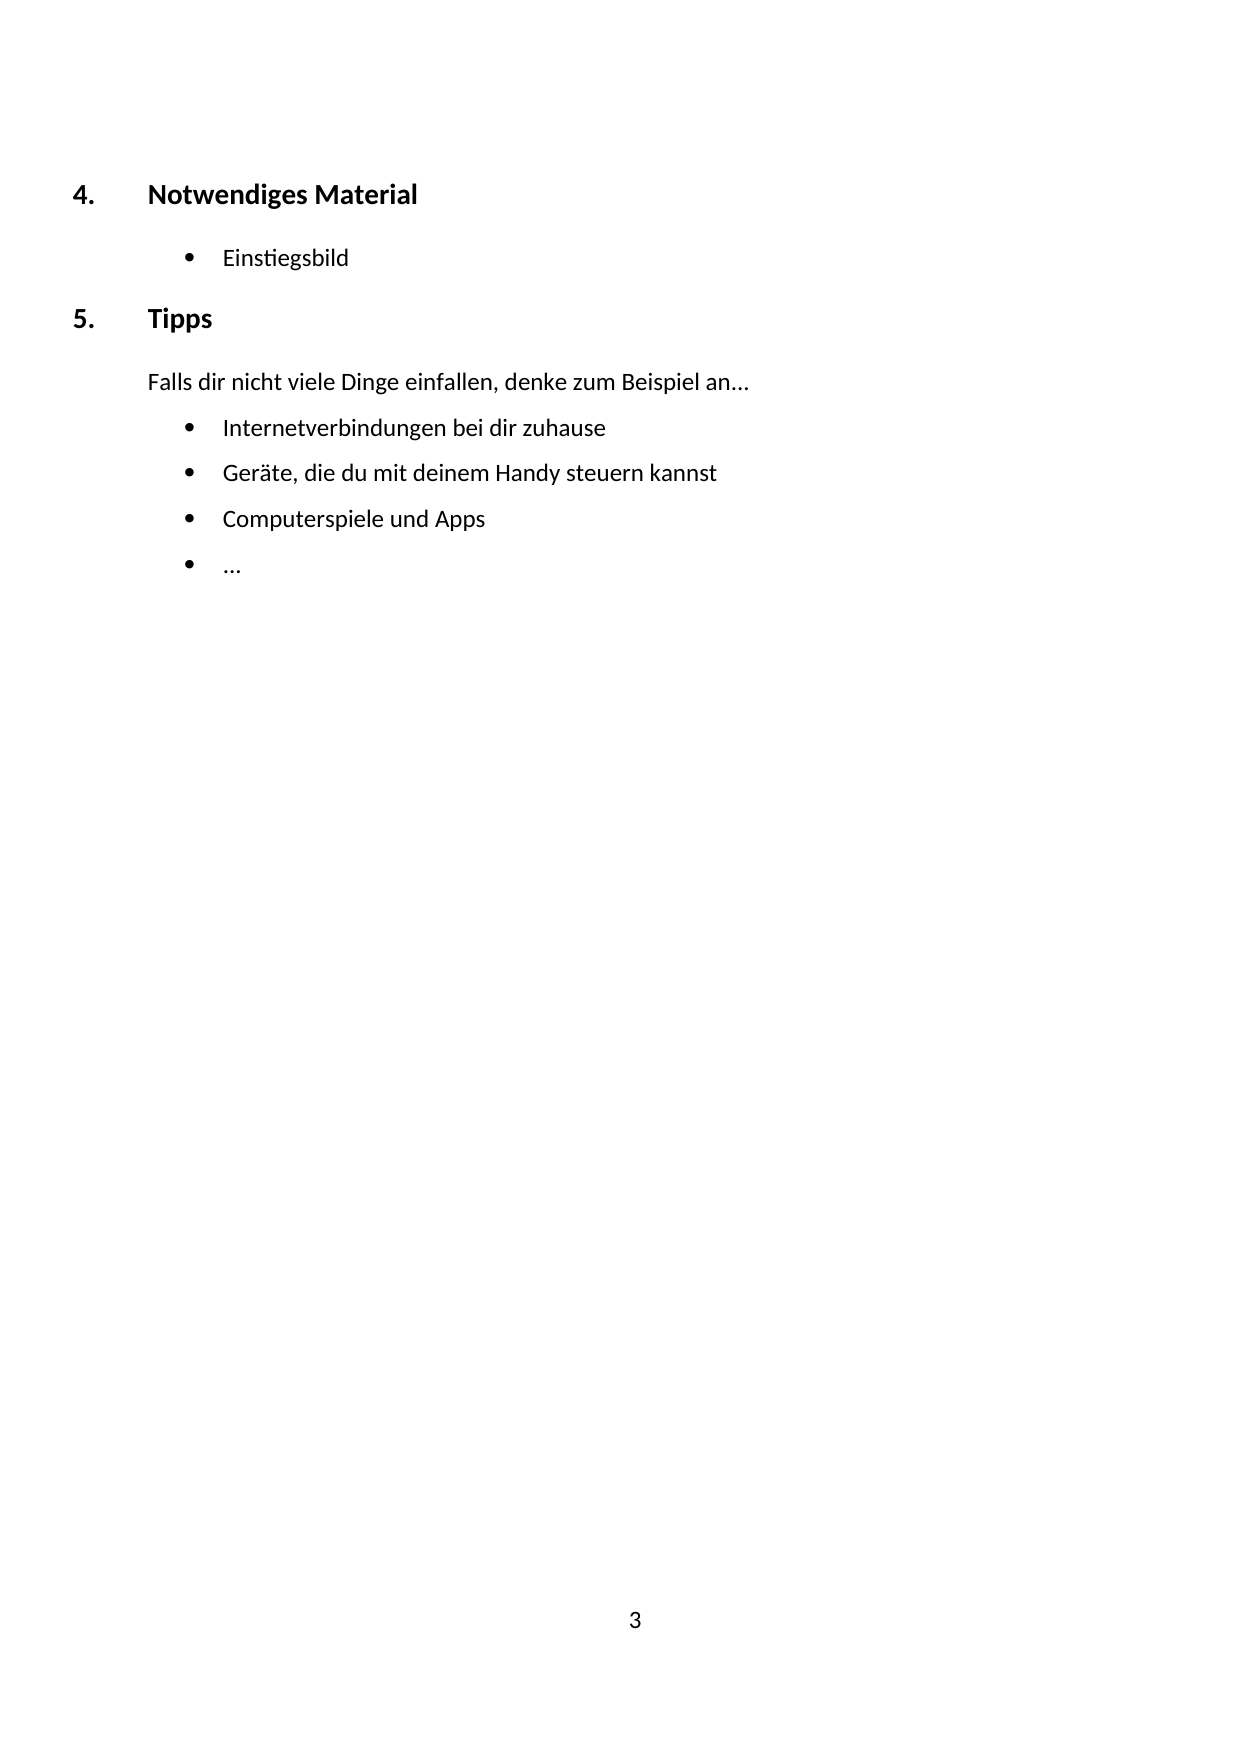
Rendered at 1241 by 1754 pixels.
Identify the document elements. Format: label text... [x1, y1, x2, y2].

list Internetverbindungen bei dir zuhause [185, 412, 1122, 442]
list ... [185, 549, 1122, 579]
subtitle Notwendiges Material [73, 176, 1122, 212]
list Einstiegsbild [185, 242, 1122, 272]
list Geräte, die du mit deinem Handy steuern kannst [185, 457, 1122, 488]
subtitle Tipps [73, 300, 1122, 336]
list Computerspiele und Apps [185, 503, 1122, 534]
text Falls dir nicht viele Dinge einfallen, denke zum Beispiel an... [148, 366, 1122, 397]
